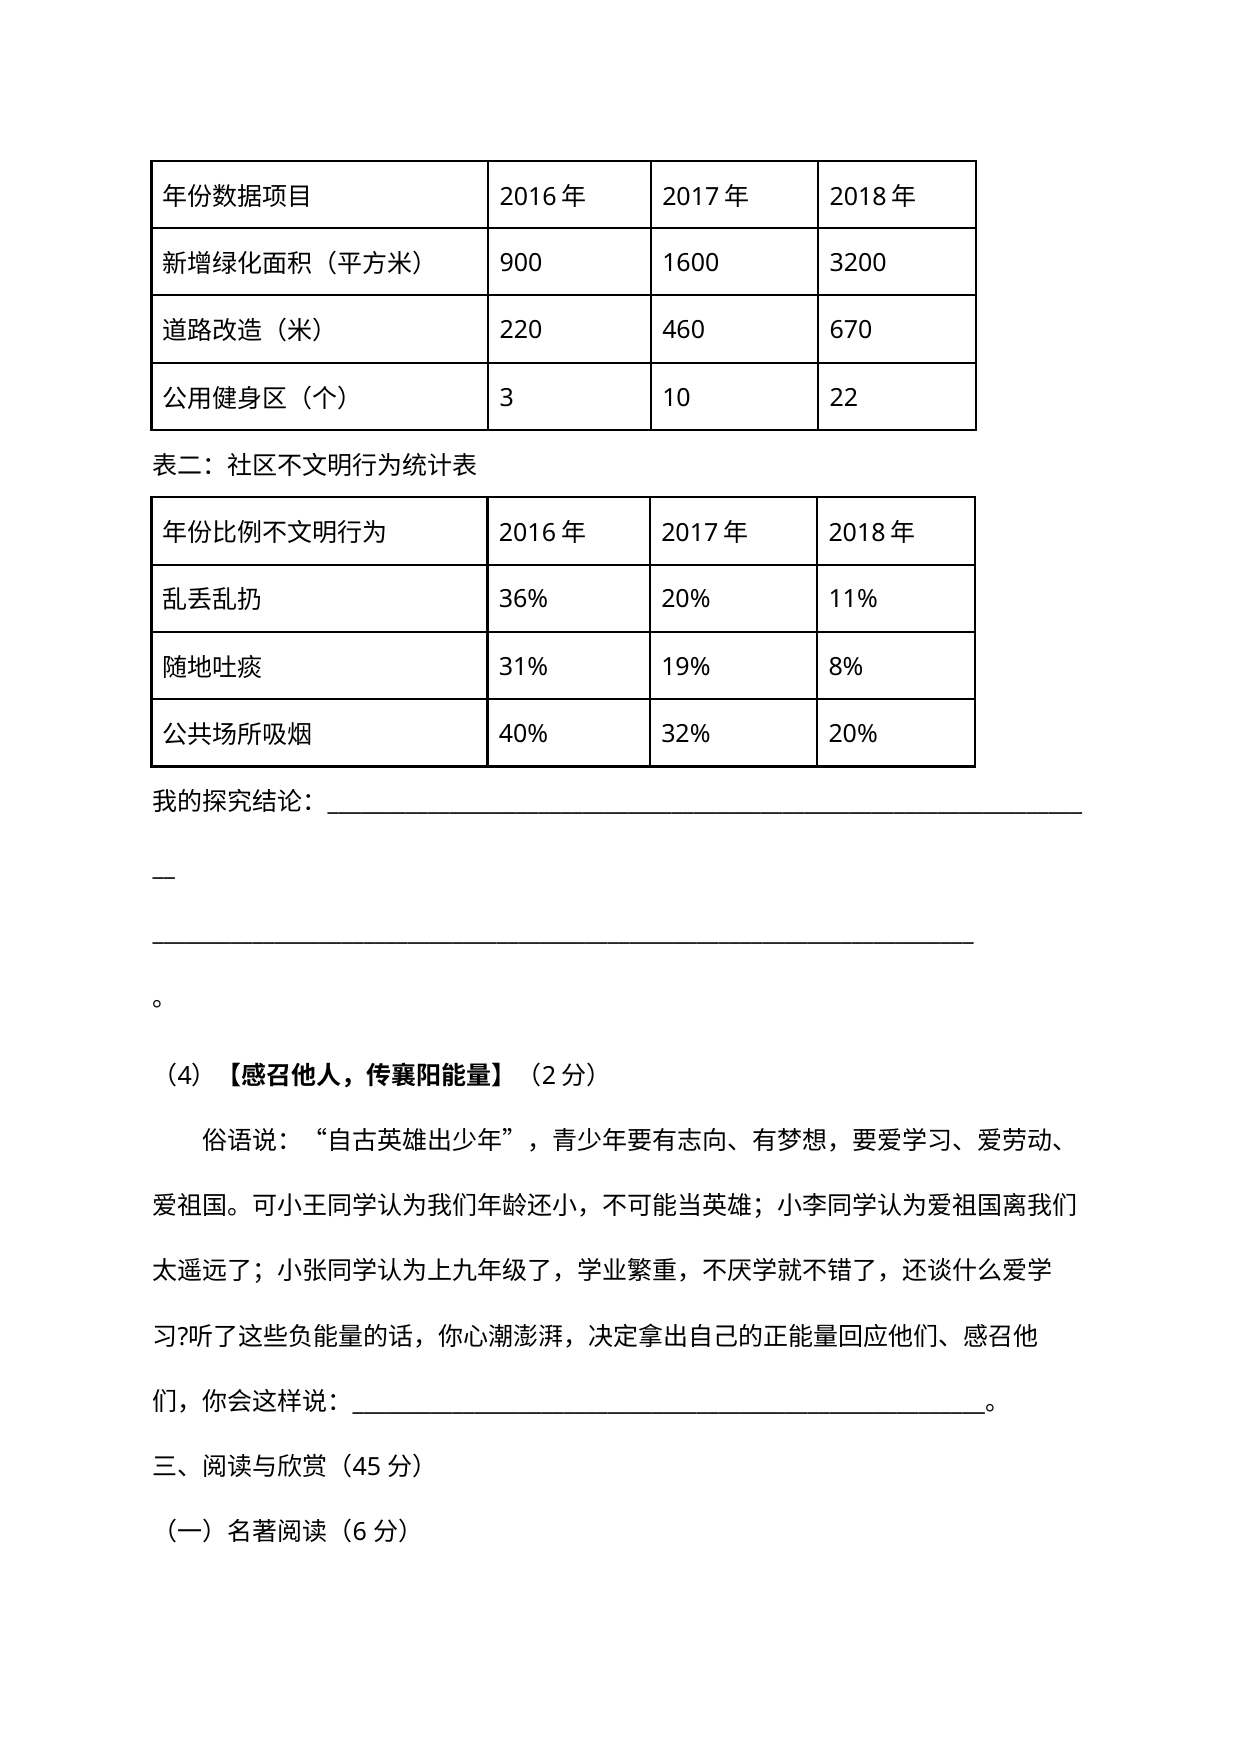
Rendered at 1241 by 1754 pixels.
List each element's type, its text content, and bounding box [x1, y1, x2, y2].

text 表二：社区不文明行为统计表 [152, 431, 1088, 496]
table_cell 900 [489, 229, 650, 294]
table_cell 1600 [652, 229, 817, 294]
text （一）名著阅读（6 分） [152, 1497, 1088, 1562]
table_cell 3200 [819, 229, 975, 294]
table_cell 新增绿化面积（平方米） [153, 229, 487, 294]
table_cell 670 [819, 296, 975, 362]
table_header 2017年 [652, 162, 817, 227]
table_cell 220 [489, 296, 650, 362]
table_cell 22 [819, 364, 975, 429]
table_cell 36% [489, 566, 649, 631]
table_cell 公用健身区（个） [153, 364, 487, 429]
table_header 年份比例不文明行为 [153, 498, 486, 563]
table_cell 公共场所吸烟 [153, 700, 486, 765]
table_cell 8% [818, 633, 974, 698]
table_cell 32% [651, 700, 816, 765]
table_header 2017年 [651, 498, 816, 563]
table_header 年份数据项目 [153, 162, 487, 227]
table_cell 31% [489, 633, 649, 698]
table_cell 460 [652, 296, 817, 362]
table_header 2016年 [489, 162, 650, 227]
text 我的探究结论：______________________________________________________________________ [152, 767, 1088, 898]
text __________________________________________________________________________ 。 [152, 898, 1088, 1028]
text （4）【感召他人，传襄阳能量】（2分） [152, 1041, 1088, 1106]
text 俗语说：“自古英雄出少年”，青少年要有志向、有梦想，要爱学习、爱劳动、爱祖国。可小王同学认为我们年龄还小，不可能当英雄；小李同学认为爱祖国离我们太遥远了；小张同学认为上九年级了，学业繁重，不厌学就不错了，还谈什么爱学习?听了这些负能量的话，你心潮澎湃，决定拿出自己的正能量回应他们、感召他们，你会这样说：_________________________________________________________。 [152, 1106, 1088, 1432]
table_cell 40% [489, 700, 649, 765]
table_cell 道路改造（米） [153, 296, 487, 362]
table_cell 20% [651, 566, 816, 631]
table_cell 10 [652, 364, 817, 429]
text 三、阅读与欣赏（45 分） [152, 1432, 1088, 1497]
table_cell 随地吐痰 [153, 633, 486, 698]
table_cell 乱丢乱扔 [153, 566, 486, 631]
table_cell 11% [818, 566, 974, 631]
table_header 2018年 [819, 162, 975, 227]
table_cell 3 [489, 364, 650, 429]
table_header 2018年 [818, 498, 974, 563]
table_header 2016年 [489, 498, 649, 563]
table_cell 19% [651, 633, 816, 698]
table_cell 20% [818, 700, 974, 765]
